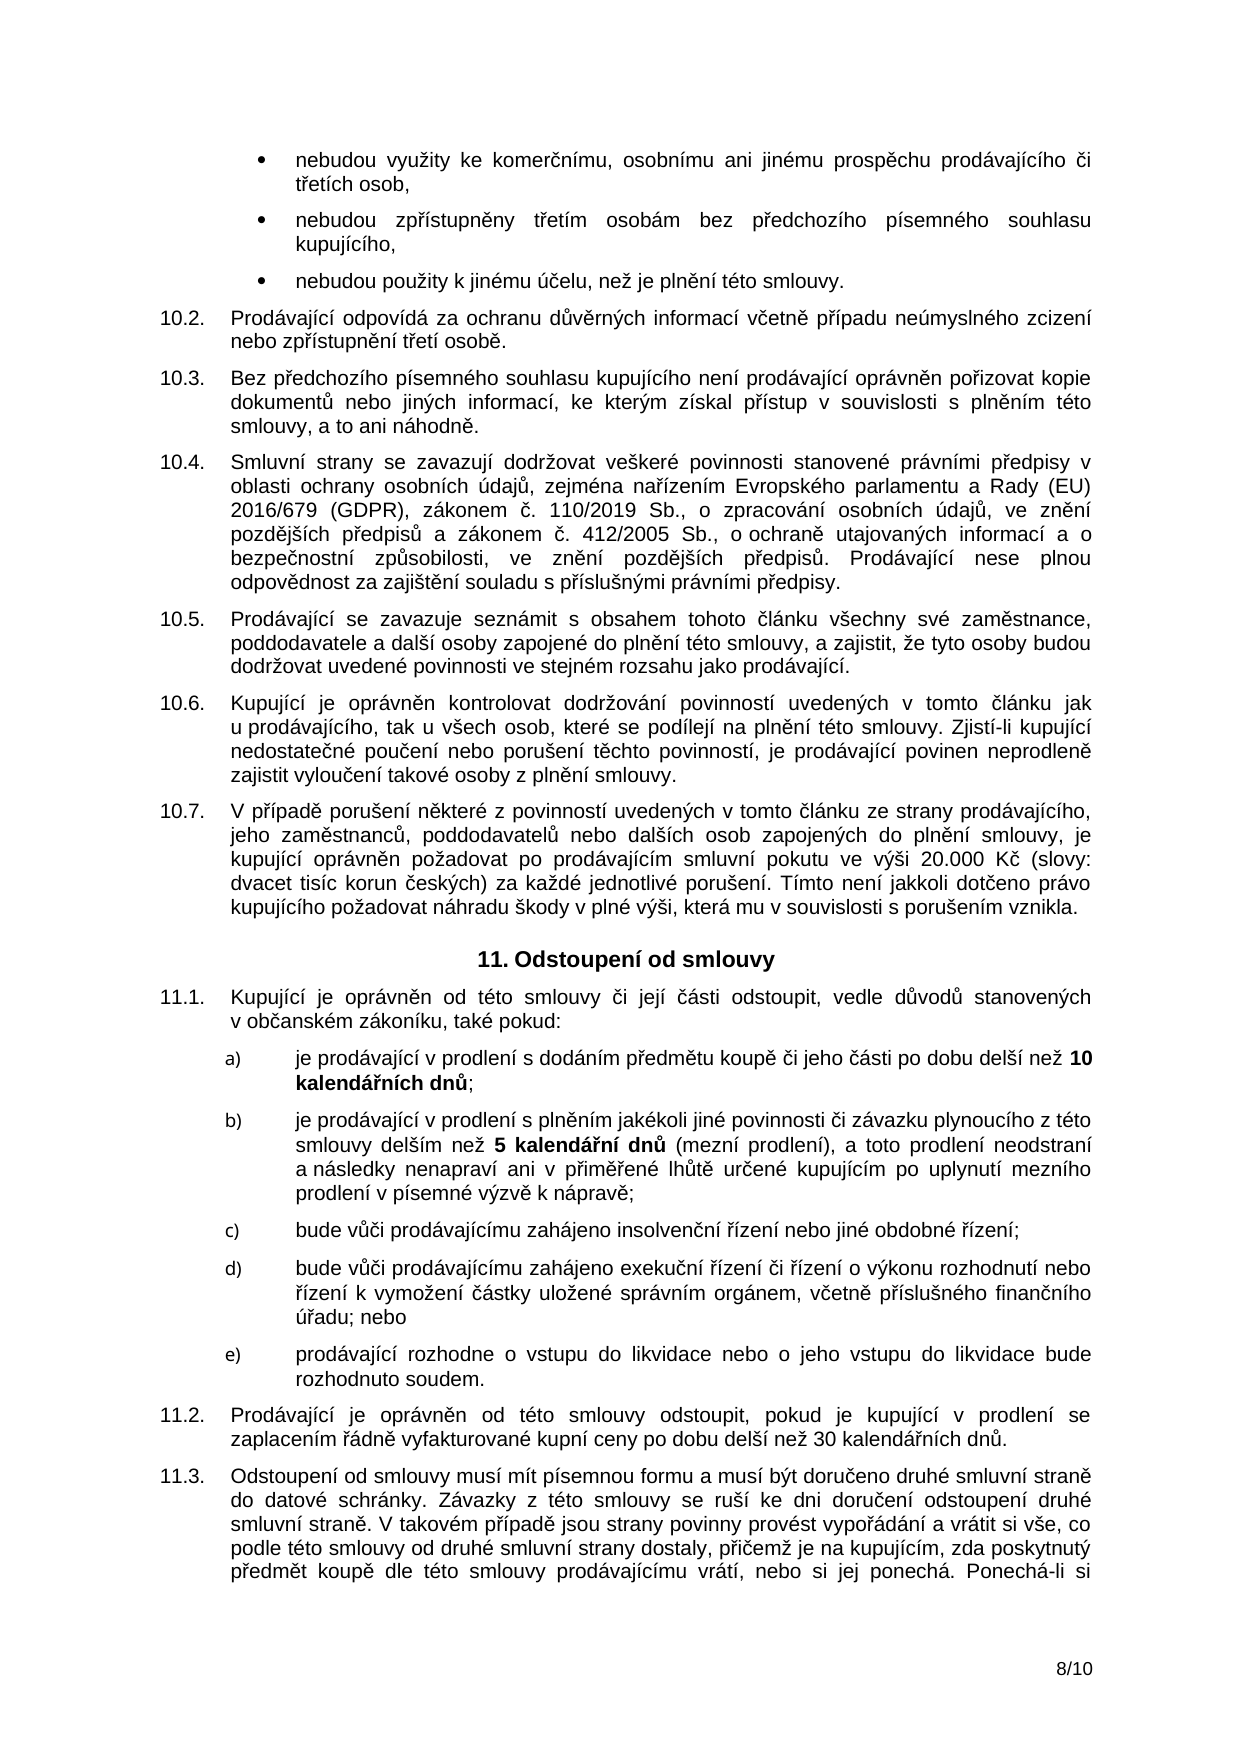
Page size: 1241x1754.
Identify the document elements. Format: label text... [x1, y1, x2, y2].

list nebudou použity k jinému účelu, než je plnění této smlouvy. [258, 269, 1092, 293]
list Bez předchozího písemného souhlasu kupujícího není prodávající oprávněn pořizovat kopie dokumentů nebo jiných informací, ke kterým získal přístup v souvislosti s plněním této smlouvy, a to ani náhodně. [159, 366, 1092, 438]
list Prodávající se zavazuje seznámit s obsahem tohoto článku všechny své zaměstnance, poddodavatele a další osoby zapojené do plnění této smlouvy, a zajistit, že tyto osoby budou dodržovat uvedené povinnosti ve stejném rozsahu jako prodávající. [159, 606, 1092, 678]
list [159, 1463, 1092, 1583]
list bude vůči prodávajícímu zahájeno exekuční řízení či řízení o výkonu rozhodnutí nebo řízení k vymožení částky uložené správním orgánem, včetně příslušného finančního úřadu; nebo [224, 1255, 1092, 1329]
list nebudou využity ke komerčnímu, osobnímu ani jinému prospěchu prodávajícího či třetích osob, [258, 148, 1092, 196]
list Kupující je oprávněn kontrolovat dodržování povinností uvedených v tomto článku jak u prodávajícího, tak u všech osob, které se podílejí na plnění této smlouvy. Zjistí-li kupující nedostatečné poučení nebo porušení těchto povinností, je prodávající povinen neprodleně zajistit vyloučení takové osoby z plnění smlouvy. [159, 691, 1092, 787]
list Smluvní strany se zavazují dodržovat veškeré povinnosti stanovené právními předpisy v oblasti ochrany osobních údajů, zejména nařízením Evropského parlamentu a Rady (EU) 2016/679 (GDPR), zákonem č. 110/2019 Sb., o zpracování osobních údajů, ve znění pozdějších předpisů a zákonem č. 412/2005 Sb., o ochraně utajovaných informací a o bezpečnostní způsobilosti, ve znění pozdějších předpisů. Prodávající nese plnou odpovědnost za zajištění souladu s příslušnými právními předpisy. [159, 450, 1092, 594]
list bude vůči prodávajícímu zahájeno insolvenční řízení nebo jiné obdobné řízení; [224, 1217, 1092, 1243]
list nebudou zpřístupněny třetím osobám bez předchozího písemného souhlasu kupujícího, [258, 208, 1092, 256]
list prodávající rozhodne o vstupu do likvidace nebo o jeho vstupu do likvidace bude rozhodnuto soudem. [224, 1341, 1092, 1391]
list Prodávající je oprávněn od této smlouvy odstoupit, pokud je kupující v prodlení se zaplacením řádně vyfakturované kupní ceny po dobu delší než 30 kalendářních dnů. [159, 1403, 1092, 1451]
subtitle Odstoupení od smlouvy [159, 946, 1092, 972]
list je prodávající v prodlení s dodáním předmětu koupě či jeho části po dobu delší než 10 kalendářních dnů; [224, 1045, 1092, 1095]
list je prodávající v prodlení s plněním jakékoli jiné povinnosti či závazku plynoucího z této smlouvy delším než 5 kalendářní dnů (mezní prodlení), a toto prodlení neodstraní a následky nenapraví ani v přiměřené lhůtě určené kupujícím po uplynutí mezního prodlení v písemné výzvě k nápravě; [224, 1107, 1092, 1205]
list Prodávající odpovídá za ochranu důvěrných informací včetně případu neúmyslného zcizení nebo zpřístupnění třetí osobě. [159, 305, 1092, 353]
list Kupující je oprávněn od této smlouvy či její části odstoupit, vedle důvodů stanovených v občanském zákoníku, také pokud: [159, 985, 1092, 1033]
list V případě porušení některé z povinností uvedených v tomto článku ze strany prodávajícího, jeho zaměstnanců, poddodavatelů nebo dalších osob zapojených do plnění smlouvy, je kupující oprávněn požadovat po prodávajícím smluvní pokutu ve výši 20.000 Kč (slovy: dvacet tisíc korun českých) za každé jednotlivé porušení. Tímto není jakkoli dotčeno právo kupujícího požadovat náhradu škody v plné výši, která mu v souvislosti s porušením vznikla. [159, 799, 1092, 919]
